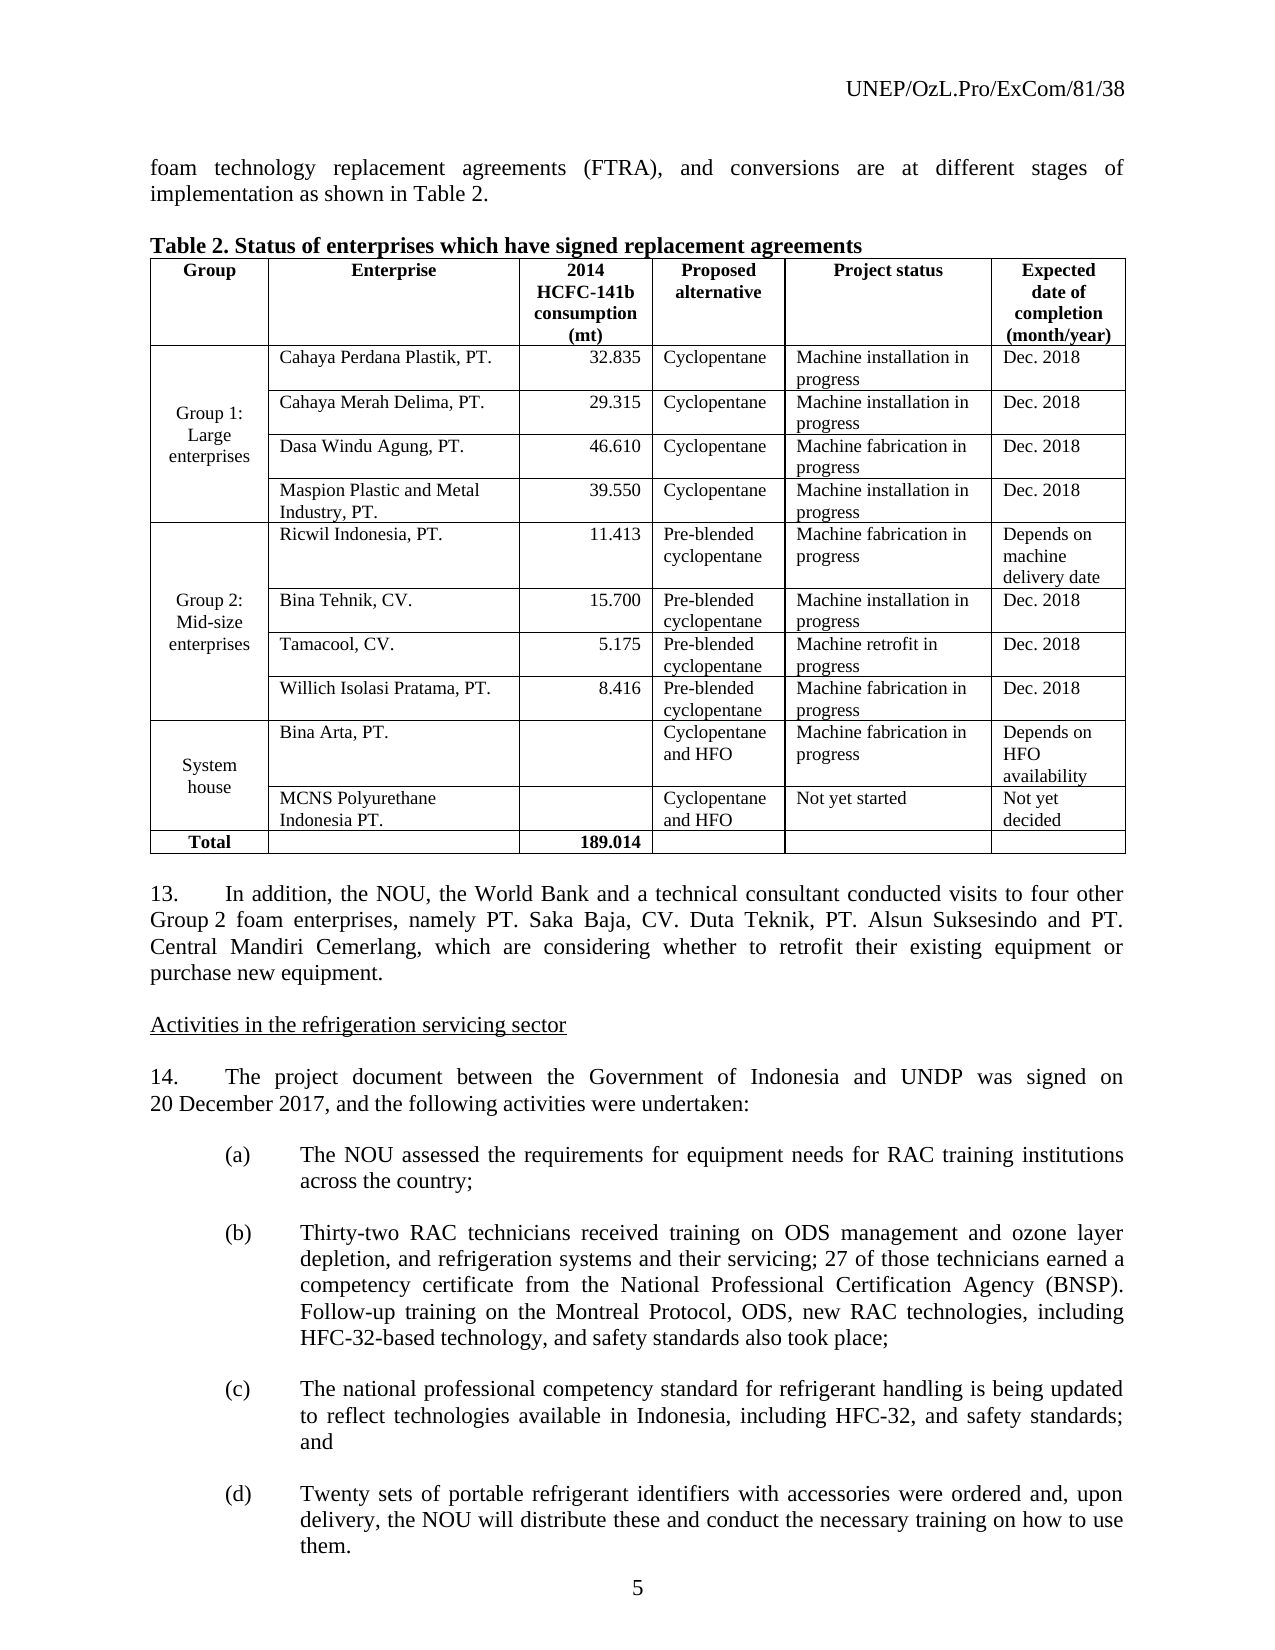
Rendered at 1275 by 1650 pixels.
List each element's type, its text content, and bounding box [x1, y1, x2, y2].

table_cell 32.835 [520, 346, 652, 389]
table_cell Not yet decided [992, 787, 1125, 830]
table_cell Machine fabrication in progress [786, 435, 991, 478]
table_cell Dec. 2018 [992, 346, 1125, 389]
table_cell Group 2: Mid-size enterprises [151, 523, 268, 720]
table_cell Cyclopentane [653, 435, 784, 478]
table_cell System house [151, 721, 268, 830]
table_cell [653, 831, 784, 853]
table_cell 8.416 [520, 677, 652, 720]
table_cell Pre-blended cyclopentane [653, 633, 784, 676]
table_cell Bina Tehnik, CV. [269, 589, 519, 632]
subtitle The national professional competency standard for refrigerant handling is being updated to reflect technologies available in Indonesia, including HFC-32, and safety standards; and [225, 1376, 1125, 1454]
table_header Proposed alternative [653, 259, 784, 345]
table_cell 15.700 [520, 589, 652, 632]
table_cell Cyclopentane [653, 391, 784, 434]
table_cell Total [151, 831, 268, 853]
table_cell 46.610 [520, 435, 652, 478]
table_cell 189.014 [520, 831, 652, 853]
table_cell [269, 831, 519, 853]
table_cell Cyclopentane [653, 479, 784, 522]
table_cell MCNS Polyurethane Indonesia PT. [269, 787, 519, 830]
table_cell 5.175 [520, 633, 652, 676]
table_header Project status [786, 259, 991, 345]
table_cell Pre-blended cyclopentane [653, 677, 784, 720]
table_cell Machine fabrication in progress [786, 677, 991, 720]
subtitle The NOU assessed the requirements for equipment needs for RAC training institutions across the country; [225, 1141, 1125, 1194]
table_cell Dec. 2018 [992, 479, 1125, 522]
subtitle Thirty-two RAC technicians received training on ODS management and ozone layer depletion, and refrigeration systems and their servicing; 27 of those technicians earned a competency certificate from the National Professional Certification Agency (BNSP). Follow-up training on the Montreal Protocol, ODS, new RAC technologies, including HFC-32-based technology, and safety standards also took place; [225, 1219, 1125, 1351]
table_cell Dec. 2018 [992, 435, 1125, 478]
table_cell Machine fabrication in progress [786, 721, 991, 786]
table_cell [520, 721, 652, 786]
table_cell Machine installation in progress [786, 346, 991, 389]
table_cell Pre-blended cyclopentane [653, 523, 784, 588]
table_cell Depends on HFO availability [992, 721, 1125, 786]
table_cell Cahaya Perdana Plastik, PT. [269, 346, 519, 389]
table_cell [992, 831, 1125, 853]
table_cell Group 1: Large enterprises [151, 346, 268, 522]
subtitle The project document between the Government of Indonesia and UNDP was signed on 20 December 2017, and the following activities were undertaken: [150, 1063, 1125, 1116]
table_cell [786, 831, 991, 853]
text Table 2. Status of enterprises which have signed replacement agreements [150, 232, 1125, 258]
table_header 2014 HCFC-141b consumption (mt) [520, 259, 652, 345]
text Activities in the refrigeration servicing sector [150, 1011, 1125, 1037]
table_cell Cyclopentane and HFO [653, 721, 784, 786]
table_header Enterprise [269, 259, 519, 345]
table_cell Machine installation in progress [786, 479, 991, 522]
table_header Group [151, 259, 268, 345]
table_cell Cahaya Merah Delima, PT. [269, 391, 519, 434]
table_cell Cyclopentane and HFO [653, 787, 784, 830]
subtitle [150, 154, 1125, 207]
table_cell [520, 787, 652, 830]
table_header Expected date of completion (month/year) [992, 259, 1125, 345]
table_cell Ricwil Indonesia, PT. [269, 523, 519, 588]
table_cell Cyclopentane [653, 346, 784, 389]
table_cell Bina Arta, PT. [269, 721, 519, 786]
table_cell Machine retrofit in progress [786, 633, 991, 676]
subtitle Twenty sets of portable refrigerant identifiers with accessories were ordered and, upon delivery, the NOU will distribute these and conduct the necessary training on how to use them. [225, 1479, 1125, 1559]
table_cell Maspion Plastic and Metal Industry, PT. [269, 479, 519, 522]
table_cell Dec. 2018 [992, 391, 1125, 434]
table_cell Dasa Windu Agung, PT. [269, 435, 519, 478]
table_cell 29.315 [520, 391, 652, 434]
table_cell Willich Isolasi Pratama, PT. [269, 677, 519, 720]
subtitle In addition, the NOU, the World Bank and a technical consultant conducted visits to four other Group 2 foam enterprises, namely PT. Saka Baja, CV. Duta Teknik, PT. Alsun Suksesindo and PT. Central Mandiri Cemerlang, which are considering whether to retrofit their existing equipment or purchase new equipment. [150, 880, 1125, 986]
table_cell Not yet started [786, 787, 991, 830]
table_cell Depends on machine delivery date [992, 523, 1125, 588]
table_cell Machine installation in progress [786, 391, 991, 434]
table_cell Pre-blended cyclopentane [653, 589, 784, 632]
table_cell Dec. 2018 [992, 677, 1125, 720]
table_cell 11.413 [520, 523, 652, 588]
table_cell Dec. 2018 [992, 633, 1125, 676]
table_cell Machine installation in progress [786, 589, 991, 632]
table_cell 39.550 [520, 479, 652, 522]
table_cell Dec. 2018 [992, 589, 1125, 632]
table_cell Tamacool, CV. [269, 633, 519, 676]
table_cell Machine fabrication in progress [786, 523, 991, 588]
